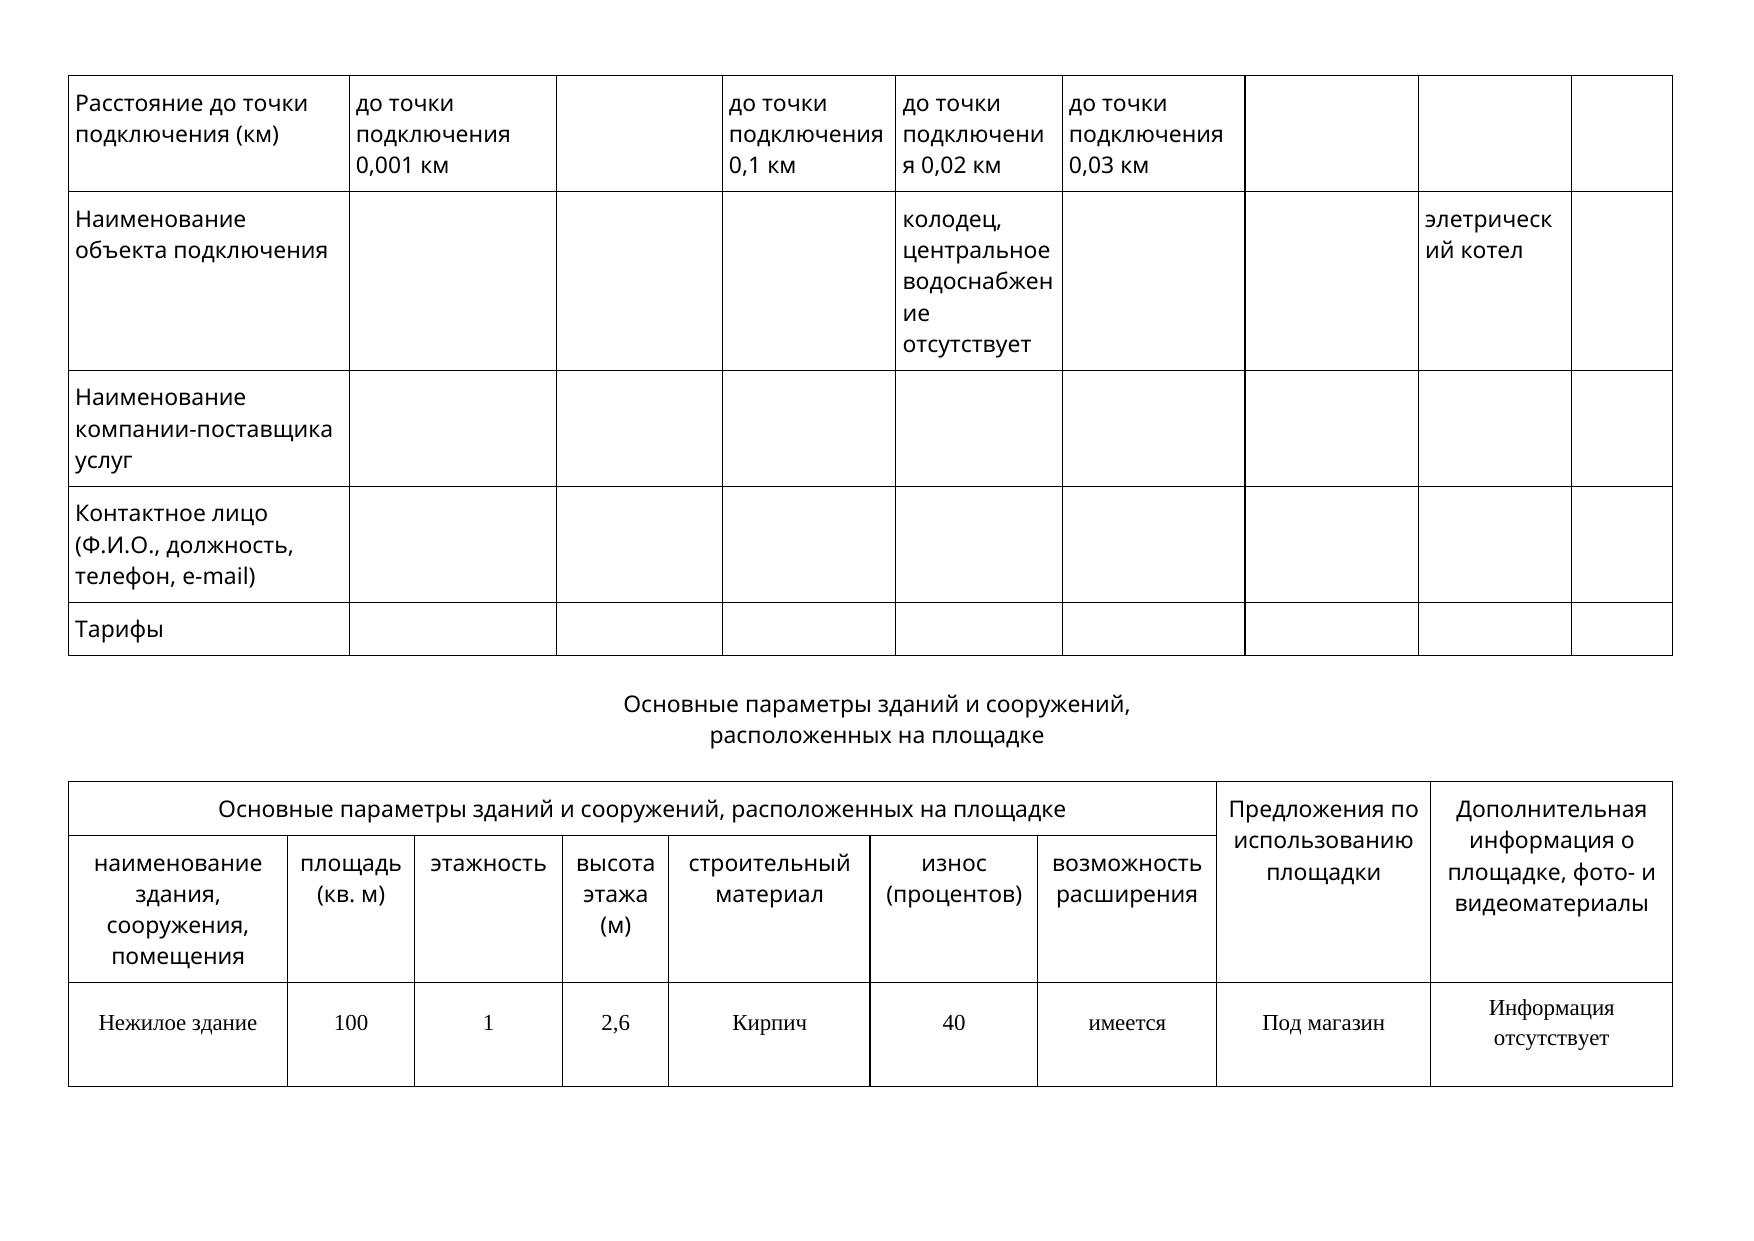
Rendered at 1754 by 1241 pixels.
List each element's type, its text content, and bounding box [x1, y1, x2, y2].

table_cell [557, 371, 722, 486]
table_cell наименование здания, сооружения, помещения [69, 836, 287, 982]
table_cell [1063, 192, 1244, 369]
table_cell Информация отсутствует [1431, 983, 1672, 1086]
table_cell [350, 371, 556, 486]
table_cell 100 [288, 983, 414, 1086]
table_cell [1246, 603, 1418, 655]
table_cell Под магазин [1217, 983, 1430, 1086]
table_cell возможность расширения [1038, 836, 1216, 982]
table_cell [557, 487, 722, 602]
table_cell [350, 603, 556, 655]
table_header Предложения по использованию площадки [1217, 782, 1430, 982]
table_cell 40 [871, 983, 1037, 1086]
table_cell [723, 192, 895, 369]
table_cell имеется [1038, 983, 1216, 1086]
table_cell до точки подключения 0,001 км [350, 76, 556, 191]
table_cell [350, 487, 556, 602]
table_header Дополнительная информация о площадке, фото- и видеоматериалы [1431, 782, 1672, 982]
table_cell до точки подключения 0,02 км [896, 76, 1062, 191]
table_cell [557, 192, 722, 369]
table_cell [1419, 371, 1571, 486]
table_cell Расстояние до точки подключения (км) [69, 76, 349, 191]
table_cell этажность [415, 836, 562, 982]
table_cell высота этажа (м) [563, 836, 668, 982]
table_cell 1 [415, 983, 562, 1086]
table_cell [1063, 603, 1244, 655]
text расположенных на площадке [75, 719, 1679, 750]
table_cell Наименование компании-поставщика услуг [69, 371, 349, 486]
table_cell [896, 487, 1062, 602]
table_cell [350, 192, 556, 369]
table_cell Наименование объекта подключения [69, 192, 349, 369]
table_cell [1063, 371, 1244, 486]
text Основные параметры зданий и сооружений, [75, 687, 1679, 719]
table_cell элетрический котел [1419, 192, 1571, 369]
table_cell [557, 603, 722, 655]
table_cell [557, 76, 722, 191]
table_cell [1063, 487, 1244, 602]
table_cell износ (процентов) [871, 836, 1037, 982]
table_cell [1246, 487, 1418, 602]
table_cell [896, 371, 1062, 486]
table_cell [1246, 76, 1418, 191]
table_cell до точки подключения 0,03 км [1063, 76, 1244, 191]
table_cell [1572, 371, 1672, 486]
table_cell [1246, 192, 1418, 369]
table_cell [1572, 76, 1672, 191]
table_cell Кирпич [669, 983, 869, 1086]
table_cell [723, 603, 895, 655]
table_cell [1572, 603, 1672, 655]
table_cell [1246, 371, 1418, 486]
table_cell Тарифы [69, 603, 349, 655]
table_cell [1419, 603, 1571, 655]
table_cell площадь (кв. м) [288, 836, 414, 982]
table_cell [1572, 192, 1672, 369]
table_cell [723, 371, 895, 486]
table_cell до точки подключения 0,1 км [723, 76, 895, 191]
table_cell [1419, 76, 1571, 191]
table_cell строительный материал [669, 836, 869, 982]
table_cell [1572, 487, 1672, 602]
table_cell 2,6 [563, 983, 668, 1086]
table_cell [723, 487, 895, 602]
table_cell Нежилое здание [69, 983, 287, 1086]
table_cell [1419, 487, 1571, 602]
table_cell Контактное лицо (Ф.И.О., должность, телефон, e-mail) [69, 487, 349, 602]
table_cell [896, 603, 1062, 655]
table_cell колодец, центральное водоснабжение отсутствует [896, 192, 1062, 369]
table_header Основные параметры зданий и сооружений, расположенных на площадке [69, 782, 1216, 835]
